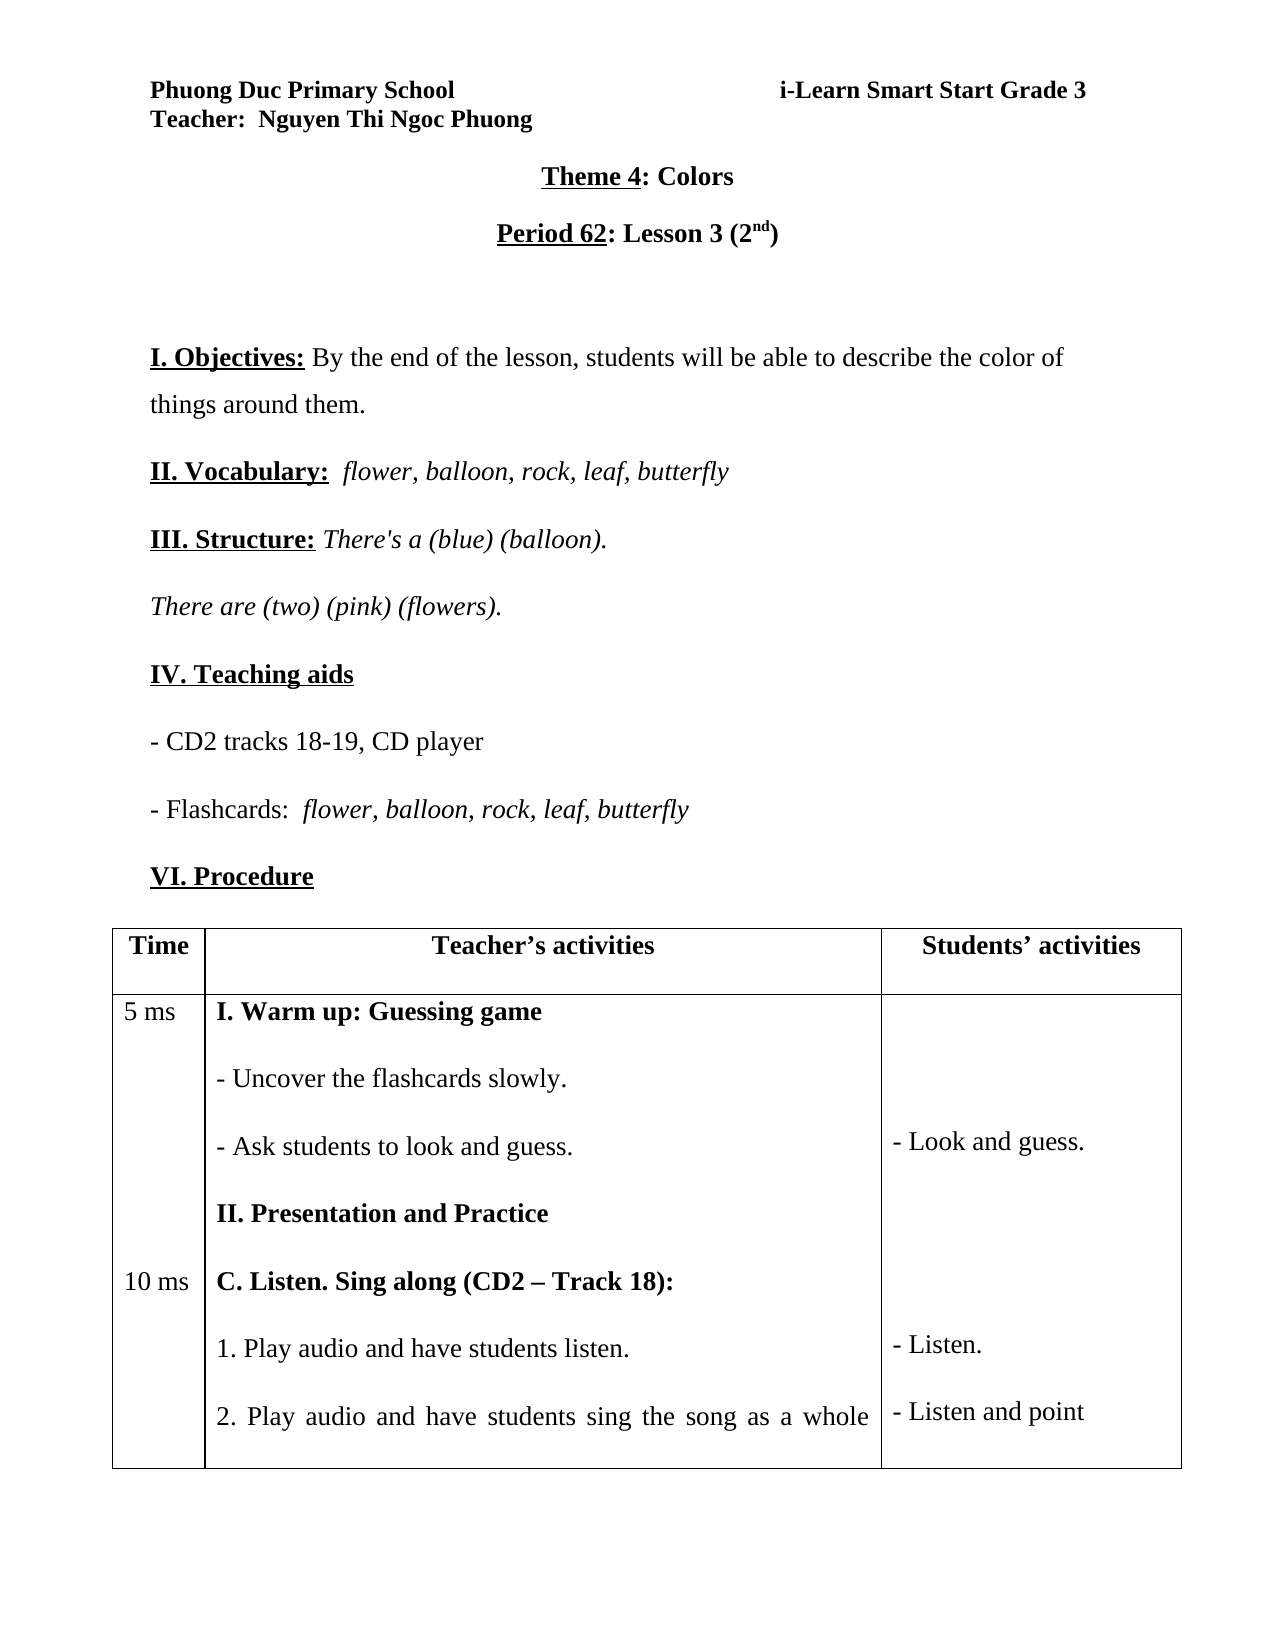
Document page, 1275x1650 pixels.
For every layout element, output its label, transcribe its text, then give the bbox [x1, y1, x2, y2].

text II. Vocabulary: flower, balloon, rock, leaf, butterfly [150, 455, 1125, 486]
text IV. Teaching aids [150, 658, 1125, 689]
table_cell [882, 995, 1181, 1467]
text - Flashcards: flower, balloon, rock, leaf, butterfly [150, 793, 1125, 824]
table_header Students’ activities [882, 929, 1181, 994]
text I. Objectives: By the end of the lesson, students will be able to describe the color of things around them. [150, 341, 1125, 419]
table_header Teacher’s activities [206, 929, 881, 994]
text VI. Procedure [150, 860, 1125, 891]
text - CD2 tracks 18-19, CD player [150, 725, 1125, 756]
text There are (two) (pink) (flowers). [150, 590, 1125, 621]
text Theme 4: Colors [150, 161, 1125, 192]
text III. Structure: There's a (blue) (balloon). [150, 523, 1125, 554]
text Period 62: Lesson 3 (2nd) [150, 217, 1125, 248]
table_header Time [113, 929, 204, 994]
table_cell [113, 995, 204, 1467]
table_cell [206, 995, 881, 1467]
